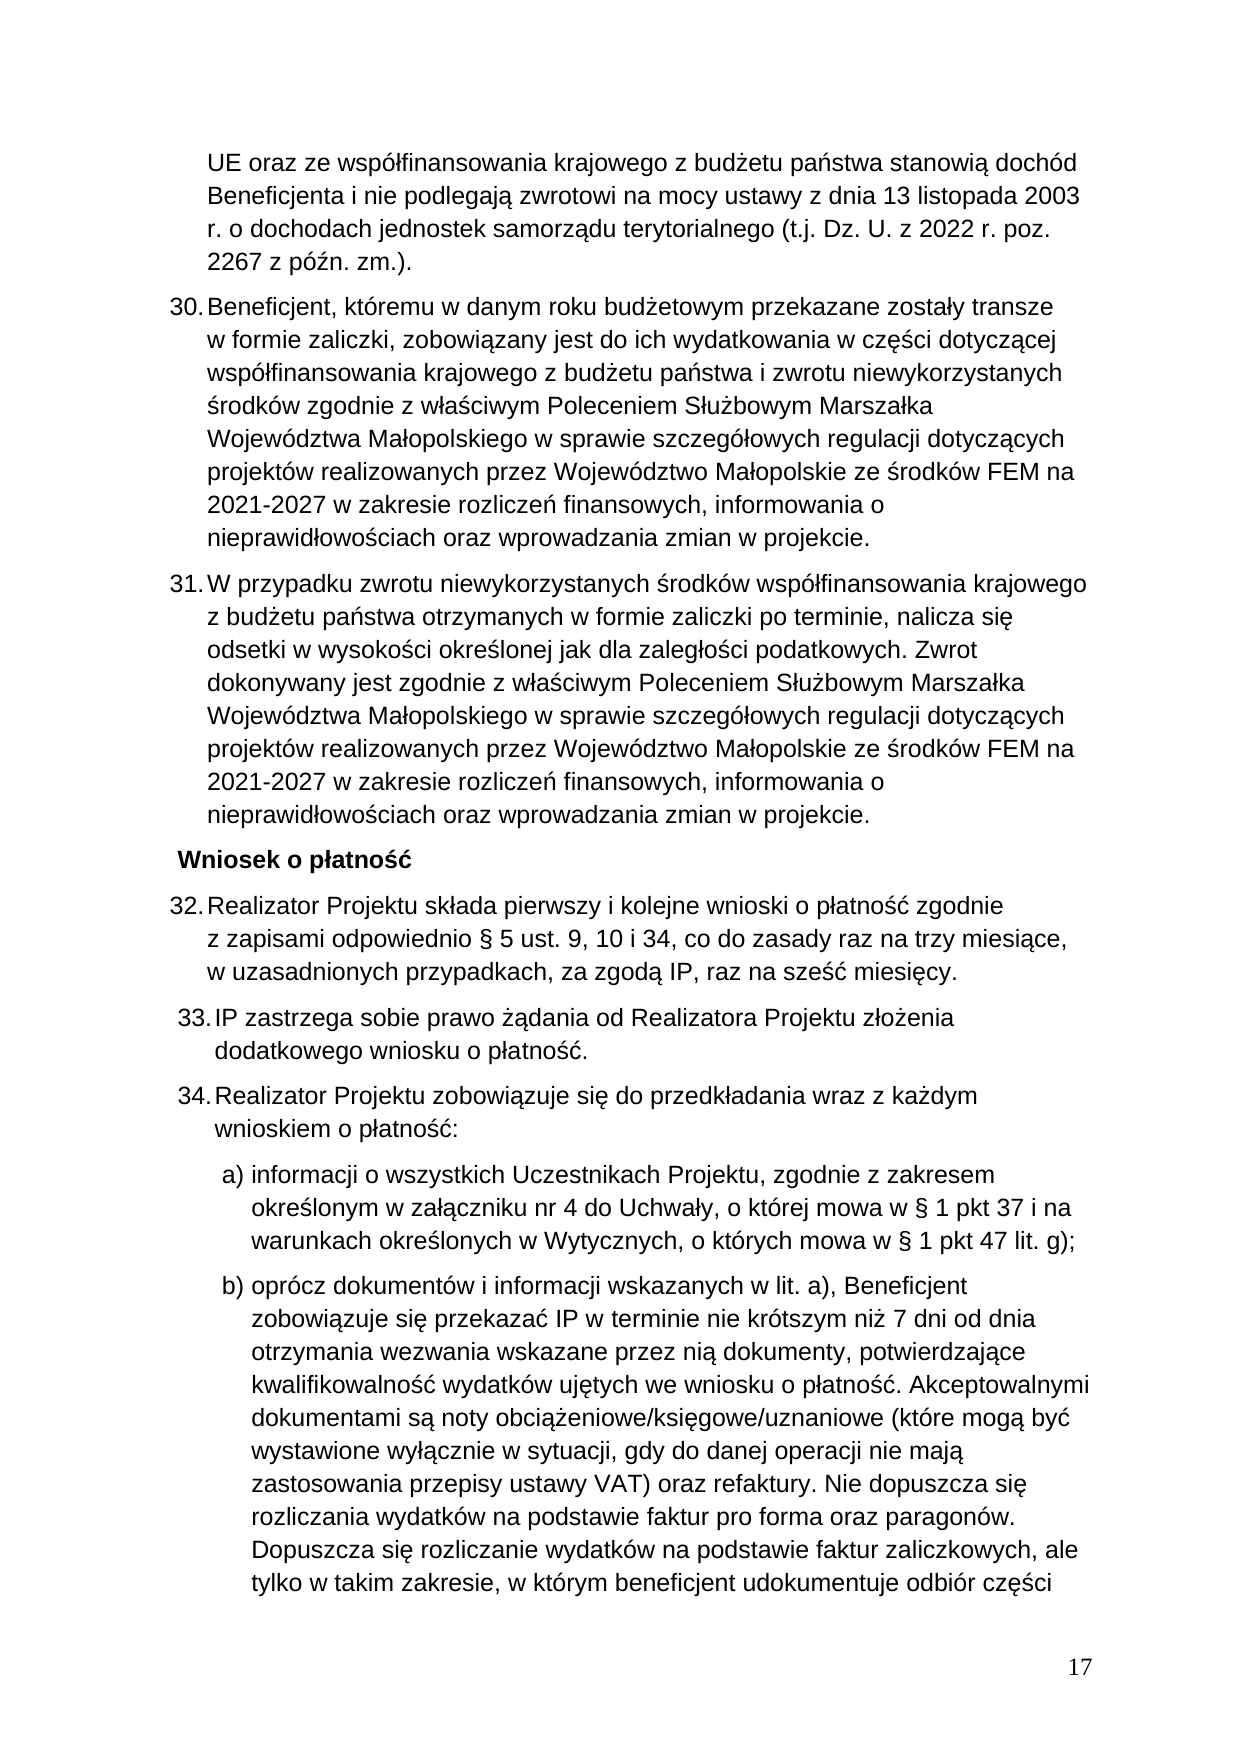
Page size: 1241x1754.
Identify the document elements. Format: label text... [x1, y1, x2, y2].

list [169, 148, 1093, 275]
list Beneficjent, któremu w danym roku budżetowym przekazane zostały transze w formie zaliczki, zobowiązany jest do ich wydatkowania w części dotyczącej współfinansowania krajowego z budżetu państwa i zwrotu niewykorzystanych środków zgodnie z właściwym Poleceniem Służbowym Marszałka Województwa Małopolskiego w sprawie szczegółowych regulacji dotyczących projektów realizowanych przez Województwo Małopolskie ze środków FEM na 2021-2027 w zakresie rozliczeń finansowych, informowania o nieprawidłowościach oraz wprowadzania zmian w projekcie. [169, 292, 1093, 552]
list informacji o wszystkich Uczestnikach Projektu, zgodnie z zakresem określonym w załączniku nr 4 do Uchwały, o której mowa w § 1 pkt 37 i na warunkach określonych w Wytycznych, o których mowa w § 1 pkt 47 lit. g); [222, 1160, 1093, 1254]
text Wniosek o płatność [177, 846, 1093, 874]
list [222, 1271, 1093, 1597]
list Realizator Projektu składa pierwszy i kolejne wnioski o płatność zgodnie z zapisami odpowiednio § 5 ust. 9, 10 i 34, co do zasady raz na trzy miesiące, w uzasadnionych przypadkach, za zgodą IP, raz na sześć miesięcy. [169, 891, 1093, 986]
list Realizator Projektu zobowiązuje się do przedkładania wraz z każdym wnioskiem o płatność: [177, 1081, 1093, 1143]
list IP zastrzega sobie prawo żądania od Realizatora Projektu złożenia dodatkowego wniosku o płatność. [177, 1003, 1093, 1064]
list W przypadku zwrotu niewykorzystanych środków współfinansowania krajowego z budżetu państwa otrzymanych w formie zaliczki po terminie, nalicza się odsetki w wysokości określonej jak dla zaległości podatkowych. Zwrot dokonywany jest zgodnie z właściwym Poleceniem Służbowym Marszałka Województwa Małopolskiego w sprawie szczegółowych regulacji dotyczących projektów realizowanych przez Województwo Małopolskie ze środków FEM na 2021-2027 w zakresie rozliczeń finansowych, informowania o nieprawidłowościach oraz wprowadzania zmian w projekcie. [169, 569, 1093, 829]
